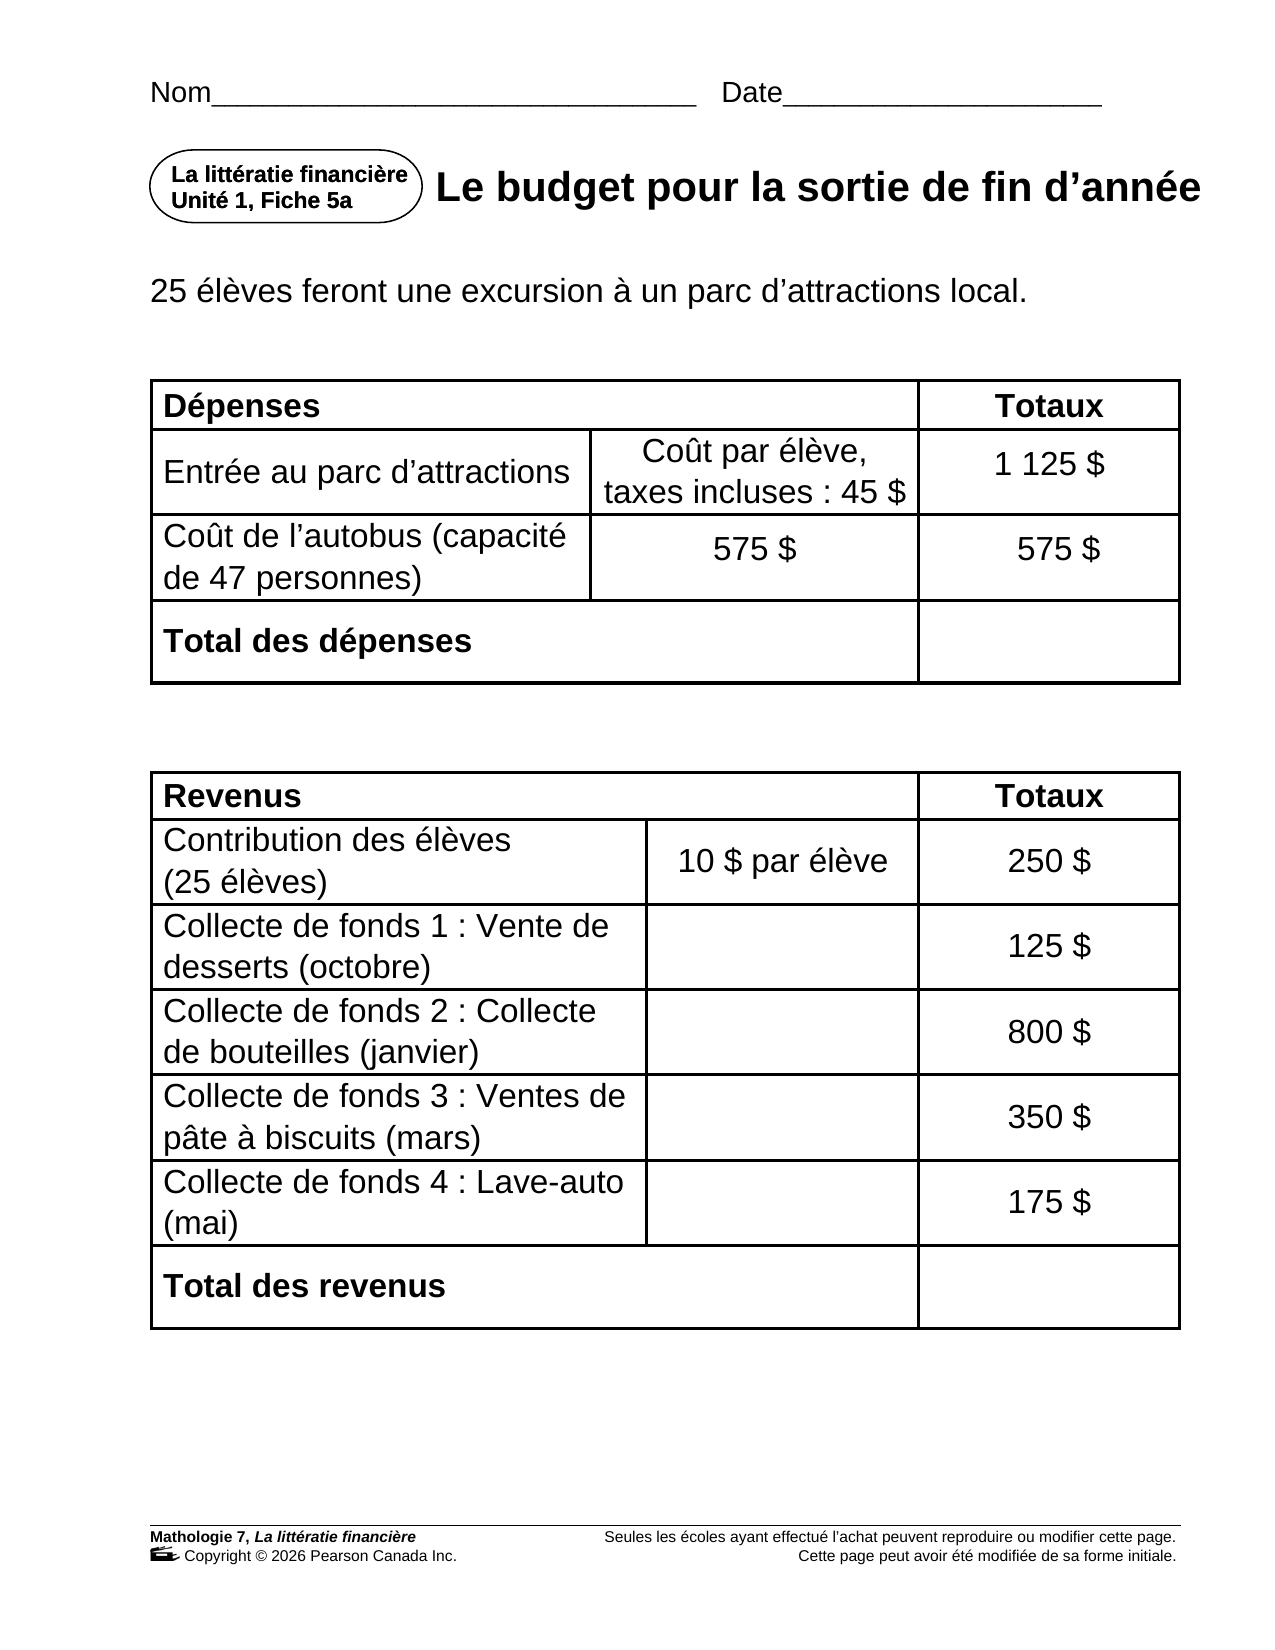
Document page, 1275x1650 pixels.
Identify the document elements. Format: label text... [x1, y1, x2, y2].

table_cell 175 $ [920, 1162, 1178, 1244]
table_cell [648, 906, 917, 988]
table_cell [648, 1162, 917, 1244]
table_cell [648, 991, 917, 1073]
table_cell Collecte de fonds 1 : Vente de desserts (octobre) [153, 906, 645, 988]
table_cell 800 $ [920, 991, 1178, 1073]
picture [150, 1546, 180, 1561]
table_cell Coût de l’autobus (capacité de 47 personnes) [153, 516, 589, 599]
table_cell Coût par élève, taxes incluses : 45 $ [592, 431, 917, 513]
table_header Totaux [920, 774, 1178, 817]
table_cell Collecte de fonds 2 : Collecte de bouteilles (janvier) [153, 991, 645, 1073]
table_cell 10 $ par élève [648, 821, 917, 903]
table_cell Collecte de fonds 3 : Ventes de pâte à biscuits (mars) [153, 1076, 645, 1159]
table_cell [648, 1076, 917, 1159]
table_cell [920, 1247, 1178, 1327]
table_header Totaux [920, 382, 1178, 428]
table_cell Entrée au parc d’attractions [153, 431, 589, 513]
table_cell 250 $ [920, 821, 1178, 903]
table_cell 1 125 $ [920, 431, 1178, 513]
table_cell [920, 602, 1178, 681]
table_cell Contribution des élèves (25 élèves) [153, 821, 645, 903]
table_cell 575 $ [592, 516, 917, 599]
table_cell Collecte de fonds 4 : Lave-auto (mai) [153, 1162, 645, 1244]
table_cell Total des dépenses [153, 602, 917, 681]
table_cell 350 $ [920, 1076, 1178, 1159]
table_cell Total des revenus [153, 1247, 917, 1327]
table_header Dépenses [153, 382, 917, 428]
text 25 élèves feront une excursion à un parc d’attractions local. [150, 271, 1181, 309]
table_header Revenus [153, 774, 917, 817]
table_cell 125 $ [920, 906, 1178, 988]
table_cell 575 $ [920, 516, 1178, 599]
